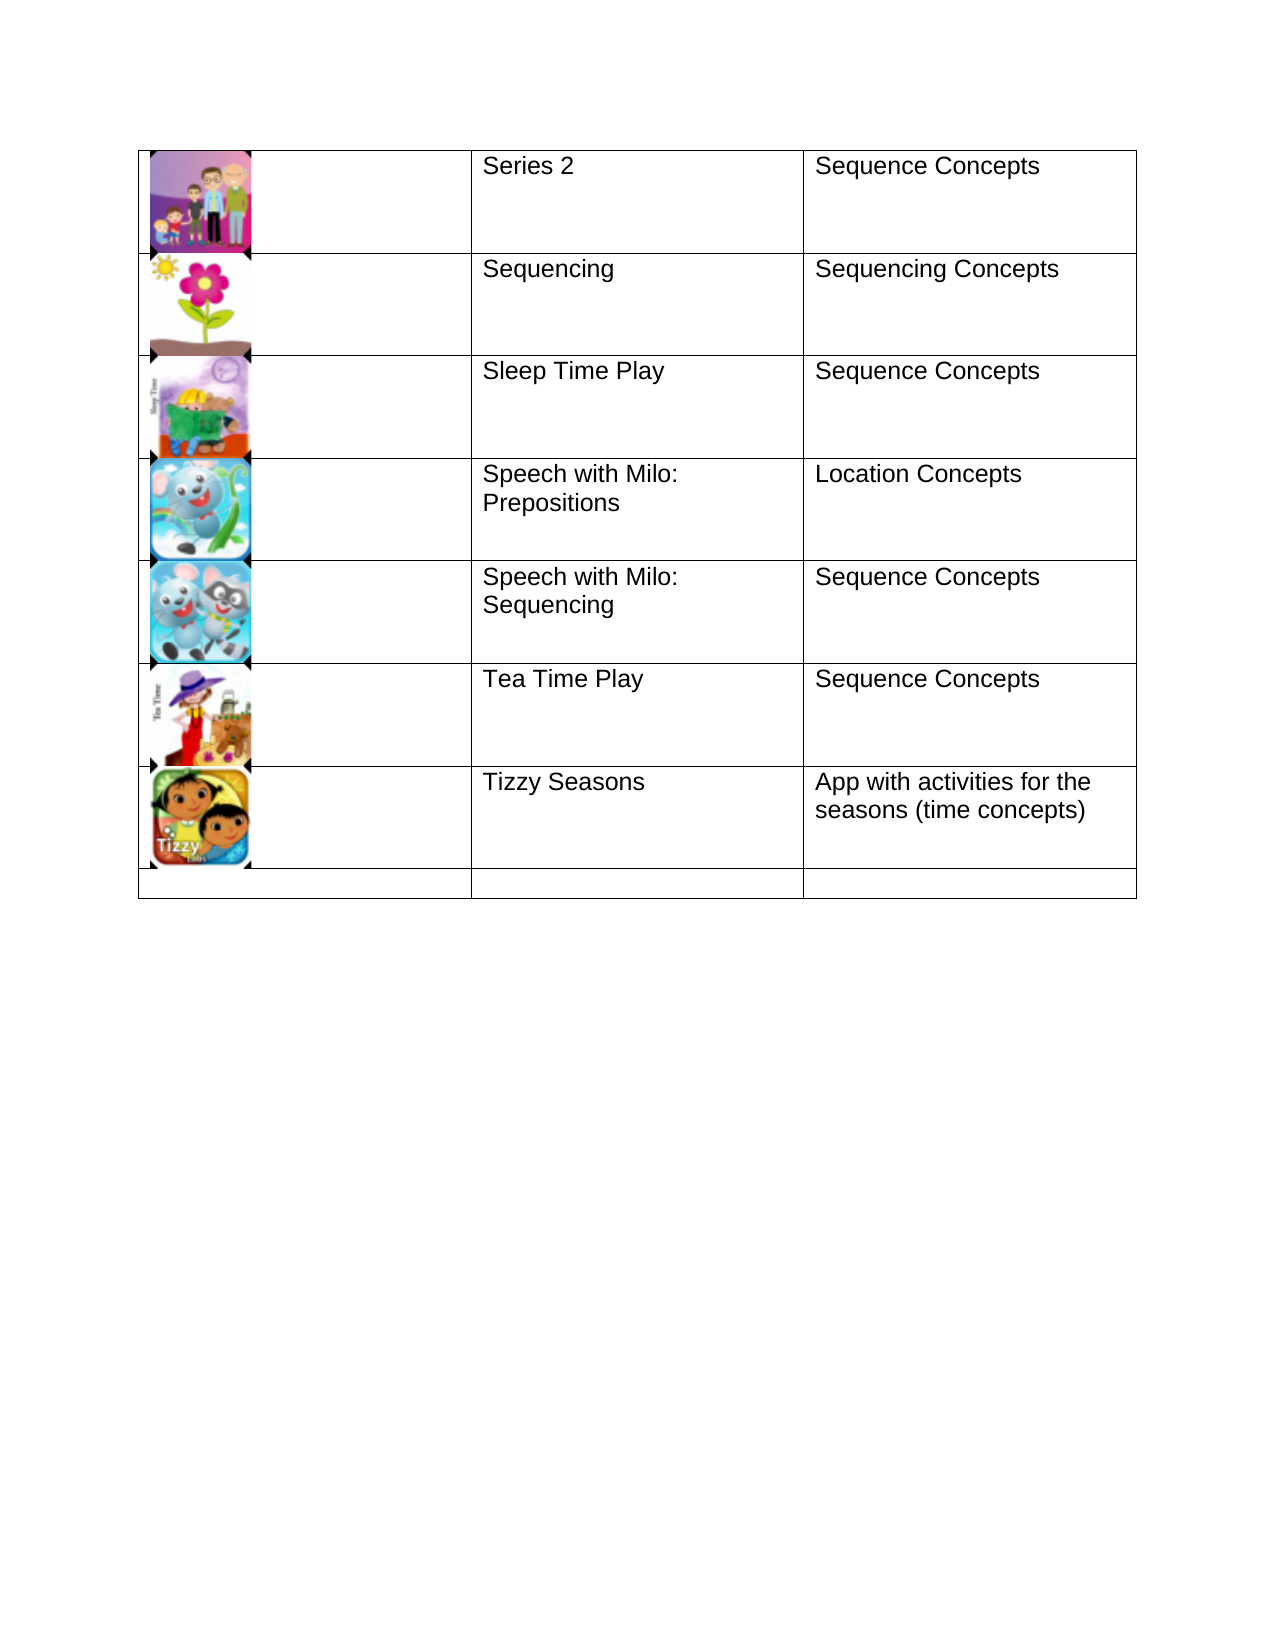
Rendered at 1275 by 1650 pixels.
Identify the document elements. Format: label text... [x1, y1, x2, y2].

table_cell Series 2 [472, 151, 803, 253]
table_cell [252, 767, 471, 868]
table_cell [139, 459, 150, 560]
table_cell [139, 151, 150, 253]
table_cell [252, 561, 471, 663]
table_cell [139, 561, 150, 663]
table_cell [139, 767, 150, 868]
table_cell [472, 869, 803, 898]
table_cell Speech with Milo: Sequencing [472, 561, 803, 663]
table_cell Sequencing [472, 254, 803, 355]
table_cell Tizzy Seasons [472, 767, 803, 868]
picture [150, 151, 252, 663]
table_cell Sequence Concepts [804, 356, 1136, 458]
table_cell Sleep Time Play [472, 356, 803, 458]
table_cell App with activities for the seasons (time concepts) [804, 767, 1136, 868]
table_cell [252, 254, 471, 355]
table_cell [139, 254, 150, 355]
table_cell [804, 869, 1136, 898]
table_cell Tea Time Play [472, 664, 803, 766]
table_cell Sequence Concepts [804, 664, 1136, 766]
table_cell [139, 869, 471, 898]
table_cell [252, 664, 471, 766]
table_cell [139, 356, 150, 458]
table_cell [139, 664, 150, 766]
table_cell [252, 356, 471, 458]
picture [150, 664, 252, 869]
table_cell Sequence Concepts [804, 561, 1136, 663]
table_cell [252, 151, 471, 253]
table_cell Sequencing Concepts [804, 254, 1136, 355]
table_cell Speech with Milo: Prepositions [472, 459, 803, 560]
table_cell Location Concepts [804, 459, 1136, 560]
table_cell [252, 459, 471, 560]
table_cell Sequence Concepts [804, 151, 1136, 253]
